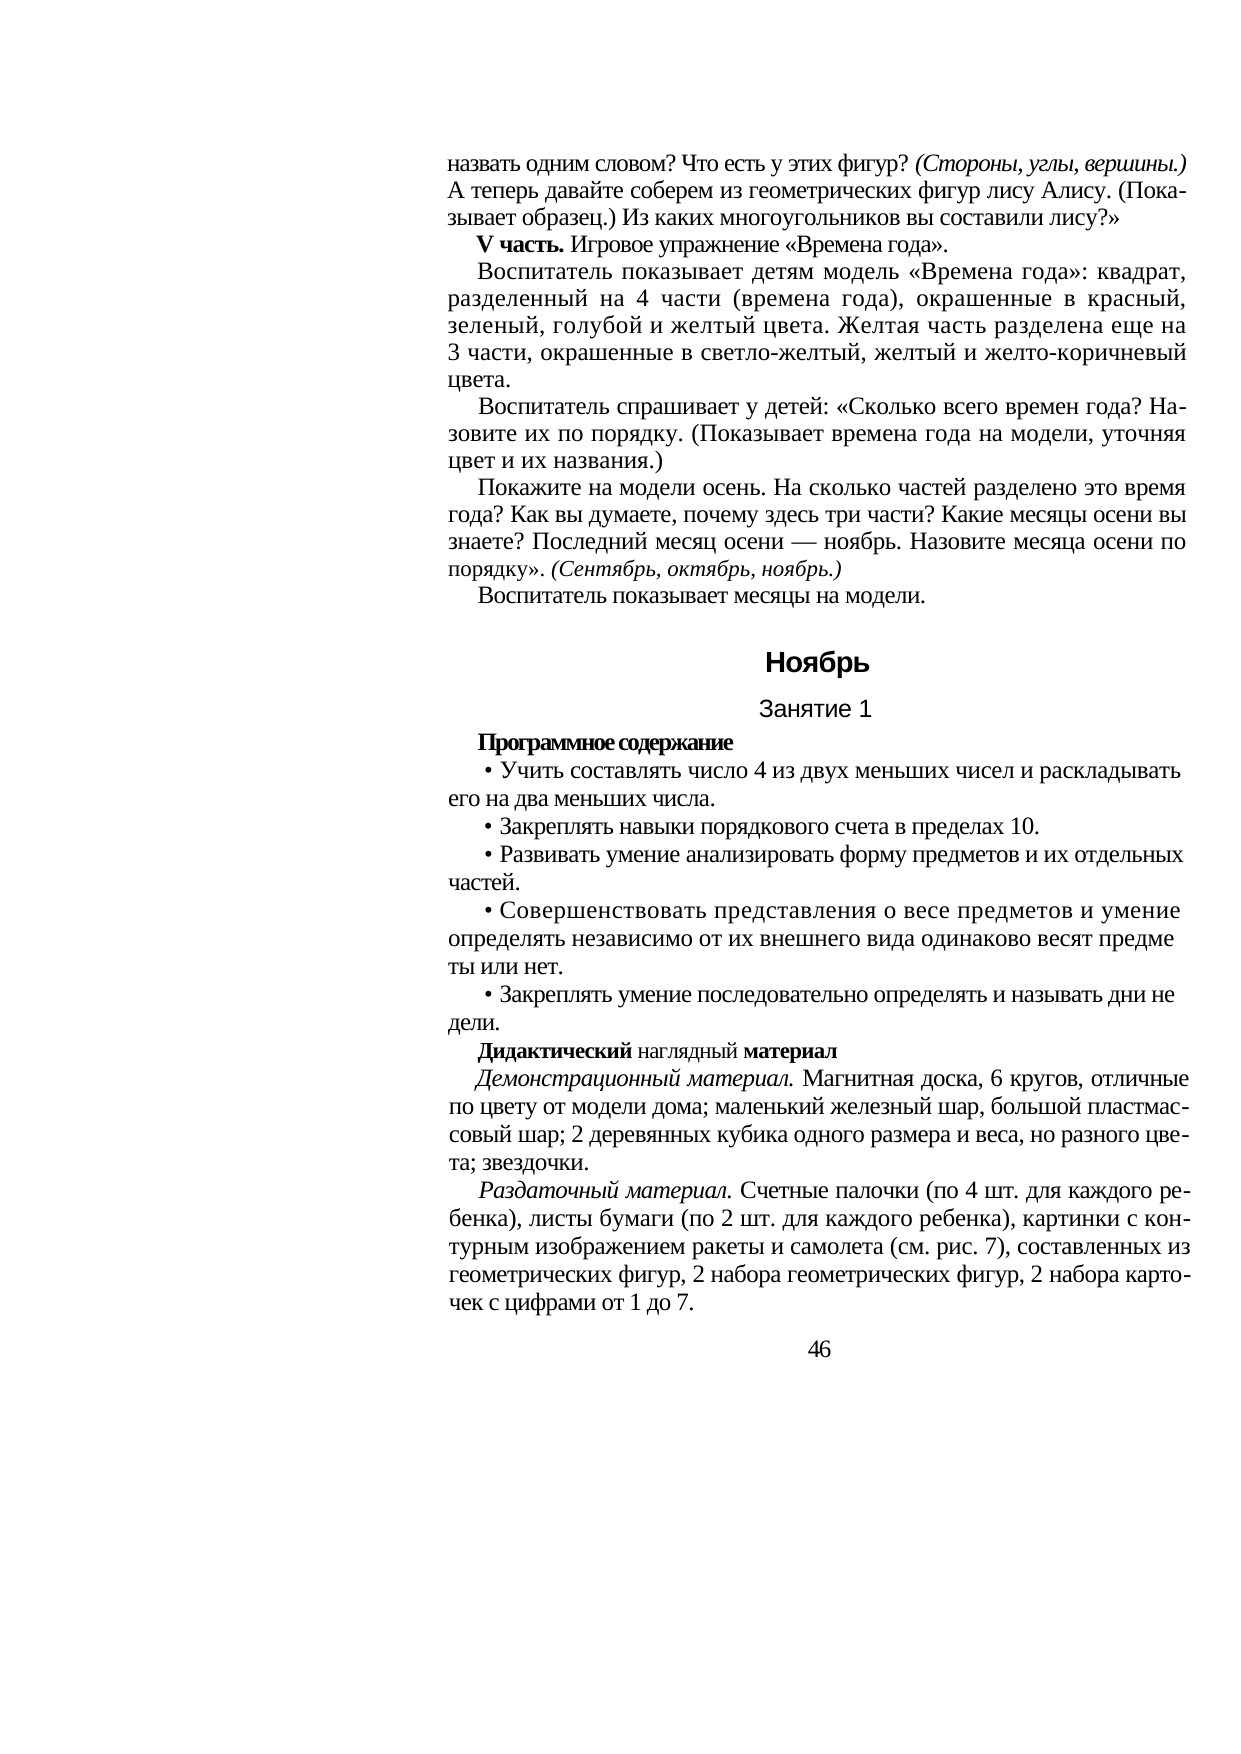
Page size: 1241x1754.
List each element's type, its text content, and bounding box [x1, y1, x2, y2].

text Покажите на модели осень. На сколько частей разделено это время года? Как вы думаете, почему здесь три части? Какие месяцы осени вы знаете? Последний месяц осени — ноябрь. Назовите месяца осени по порядку». (Сентябрь, октябрь, ноябрь.) [448, 474, 1187, 582]
text Воспитатель спрашивает у детей: «Сколько всего времен года? Назовите их по порядку. (Показывает времена года на модели, уточняя цвет и их названия.) [448, 393, 1187, 474]
list Закреплять умение последовательно определять и называть дни не дели. [448, 980, 1191, 1036]
text Воспитатель показывает детям модель «Времена года»: квадрат, разделенный на 4 части (времена года), окрашенные в красный, зеленый, голубой и желтый цвета. Желтая часть разделена еще на 3 части, окрашенные в светло-желтый, желтый и желто-коричневый цвета. [447, 258, 1187, 393]
list Учить составлять число 4 из двух меньших чисел и раскладывать его на два меньших числа. [448, 756, 1191, 812]
text 46 [449, 1334, 1191, 1363]
text Ноябрь [447, 645, 1189, 678]
list Закреплять навыки порядкового счета в пределах 10. [484, 812, 1191, 840]
text назвать одним словом? Что есть у этих фигур? (Стороны, углы, вершины.) А теперь давайте соберем из геометрических фигур лису Алису. (Показывает образец.) Из каких многоугольников вы составили лису?» [447, 150, 1187, 231]
text Занятие 1 [447, 694, 1184, 722]
text V часть. Игровое упражнение «Времена года». [476, 231, 1191, 258]
text Демонстрационный материал. Магнитная доска, 6 кругов, отличные по цвету от модели дома; маленький железный шар, большой пластмассовый шар; 2 деревянных кубика одного размера и веса, но разного цвета; звездочки. [449, 1064, 1189, 1176]
text Раздаточный материал. Счетные палочки (по 4 шт. для каждого ребенка), листы бумаги (по 2 шт. для каждого ребенка), картинки с контурным изображением ракеты и самолета (см. рис. 7), составленных из геометрических фигур, 2 набора геометрических фигур, 2 набора карточек с цифрами от 1 до 7. [449, 1176, 1191, 1316]
text Дидактический наглядный материал [477, 1036, 1191, 1064]
text Программное содержание [477, 728, 1191, 756]
list Развивать умение анализировать форму предметов и их отдельных частей. [448, 840, 1191, 896]
list Совершенствовать представления о весе предметов и умение определять независимо от их внешнего вида одинаково весят предме ты или нет. [448, 896, 1191, 980]
text Воспитатель показывает месяцы на модели. [477, 582, 1191, 609]
